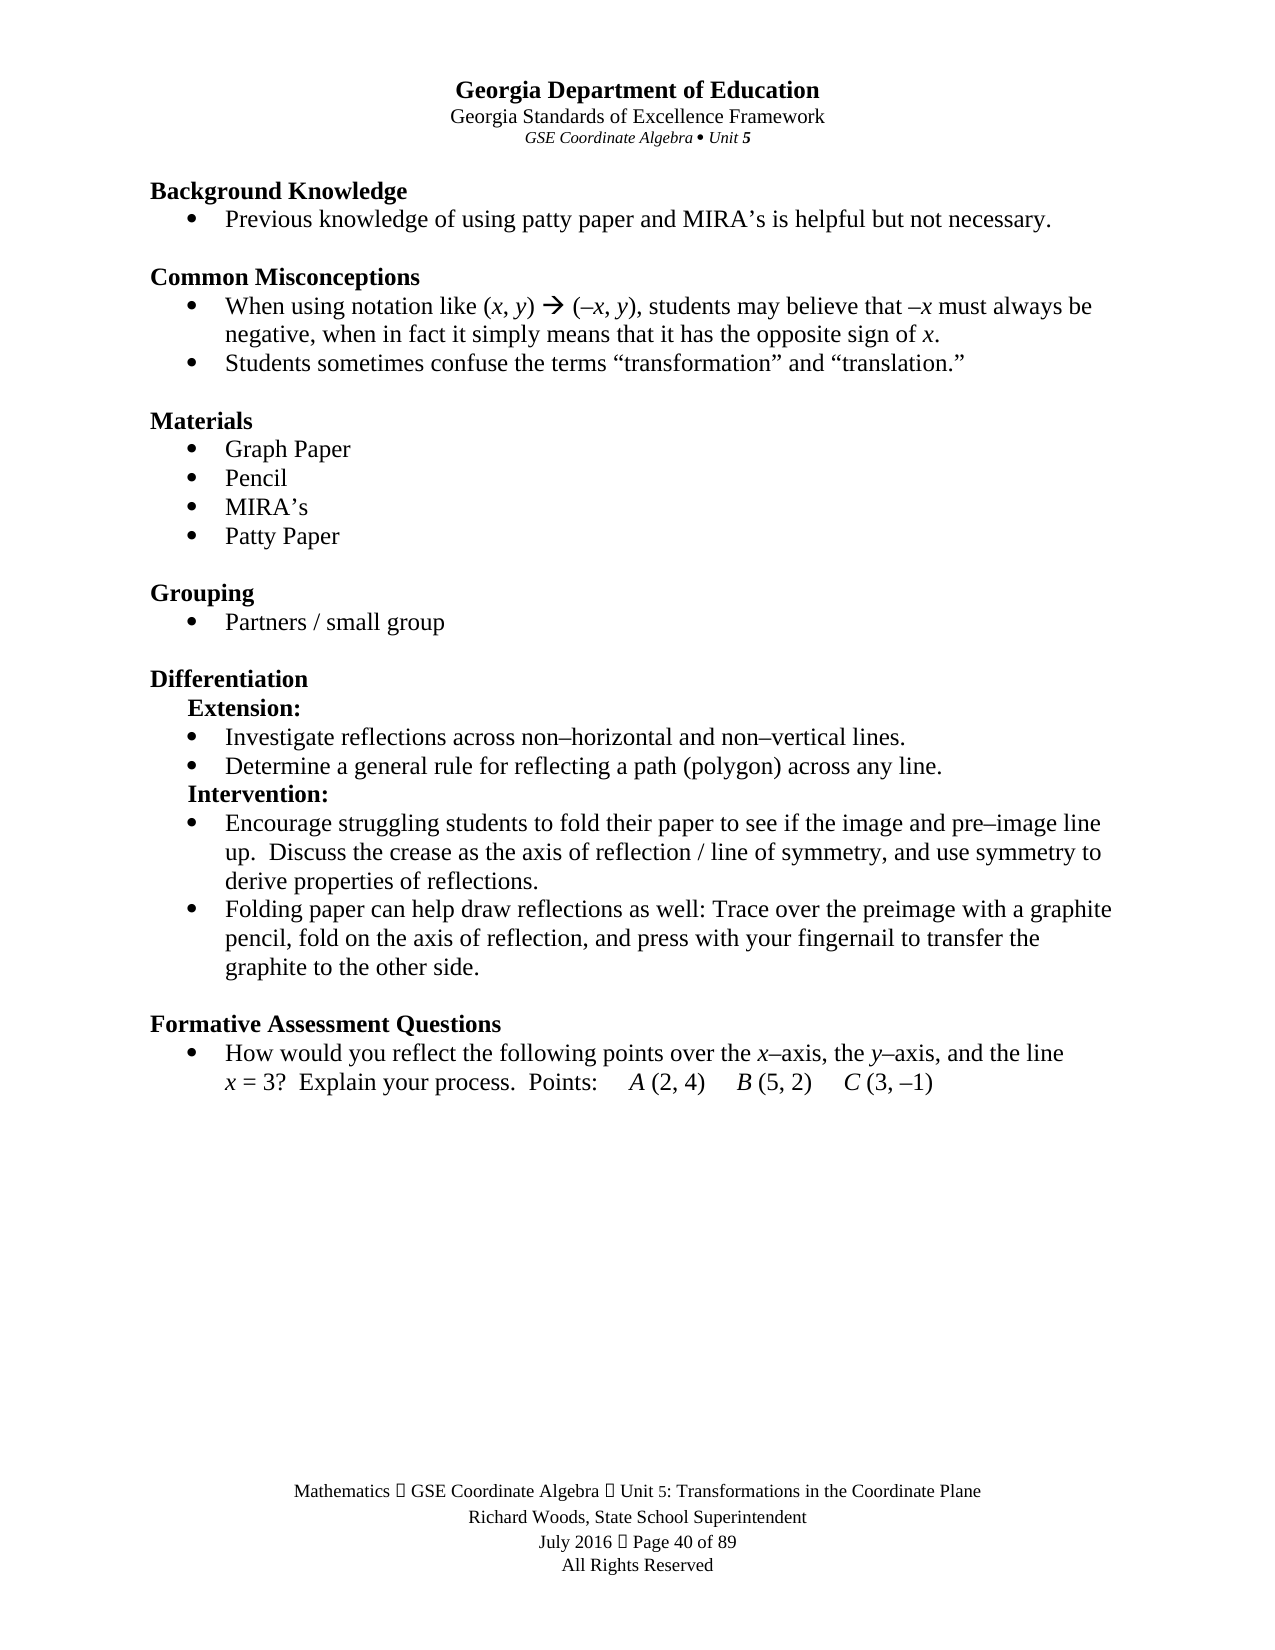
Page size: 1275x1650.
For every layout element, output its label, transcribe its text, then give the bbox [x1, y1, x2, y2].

list Encourage struggling students to fold their paper to see if the image and pre–image line up. Discuss the crease as the axis of reflection / line of symmetry, and use symmetry to derive properties of reflections. [187, 808, 1125, 894]
list Students sometimes confuse the terms “transformation” and “translation.” [187, 348, 1125, 377]
list Previous knowledge of using patty paper and MIRA’s is helpful but not necessary. [187, 204, 1125, 233]
text Grouping [150, 578, 1125, 607]
text Materials [150, 406, 1125, 434]
text Background Knowledge [150, 176, 1125, 204]
text Formative Assessment Questions [150, 1009, 1125, 1038]
list Graph Paper [187, 434, 1125, 463]
list MIRA’s [187, 492, 1125, 521]
list How would you reflect the following points over the x–axis, the y–axis, and the line x = 3? Explain your process. Points: A (2, 4) B (5, 2) C (3, –1) [187, 1038, 1125, 1096]
text Common Misconceptions [150, 262, 1125, 291]
list Determine a general rule for reflecting a path (polygon) across any line. [187, 751, 1125, 779]
text Intervention: [150, 779, 1125, 808]
list Partners / small group [187, 607, 1125, 636]
text Differentiation [150, 664, 1125, 693]
list Investigate reflections across non–horizontal and non–vertical lines. [187, 722, 1125, 751]
list Pencil [187, 463, 1125, 492]
list When using notation like (x, y) (–x, y), students may believe that –x must always be negative, when in fact it simply means that it has the opposite sign of x. [187, 291, 1125, 348]
list Patty Paper [187, 521, 1125, 549]
list Folding paper can help draw reflections as well: Trace over the preimage with a graphite pencil, fold on the axis of reflection, and press with your fingernail to transfer the graphite to the other side. [187, 894, 1125, 981]
text Extension: [150, 693, 1125, 722]
